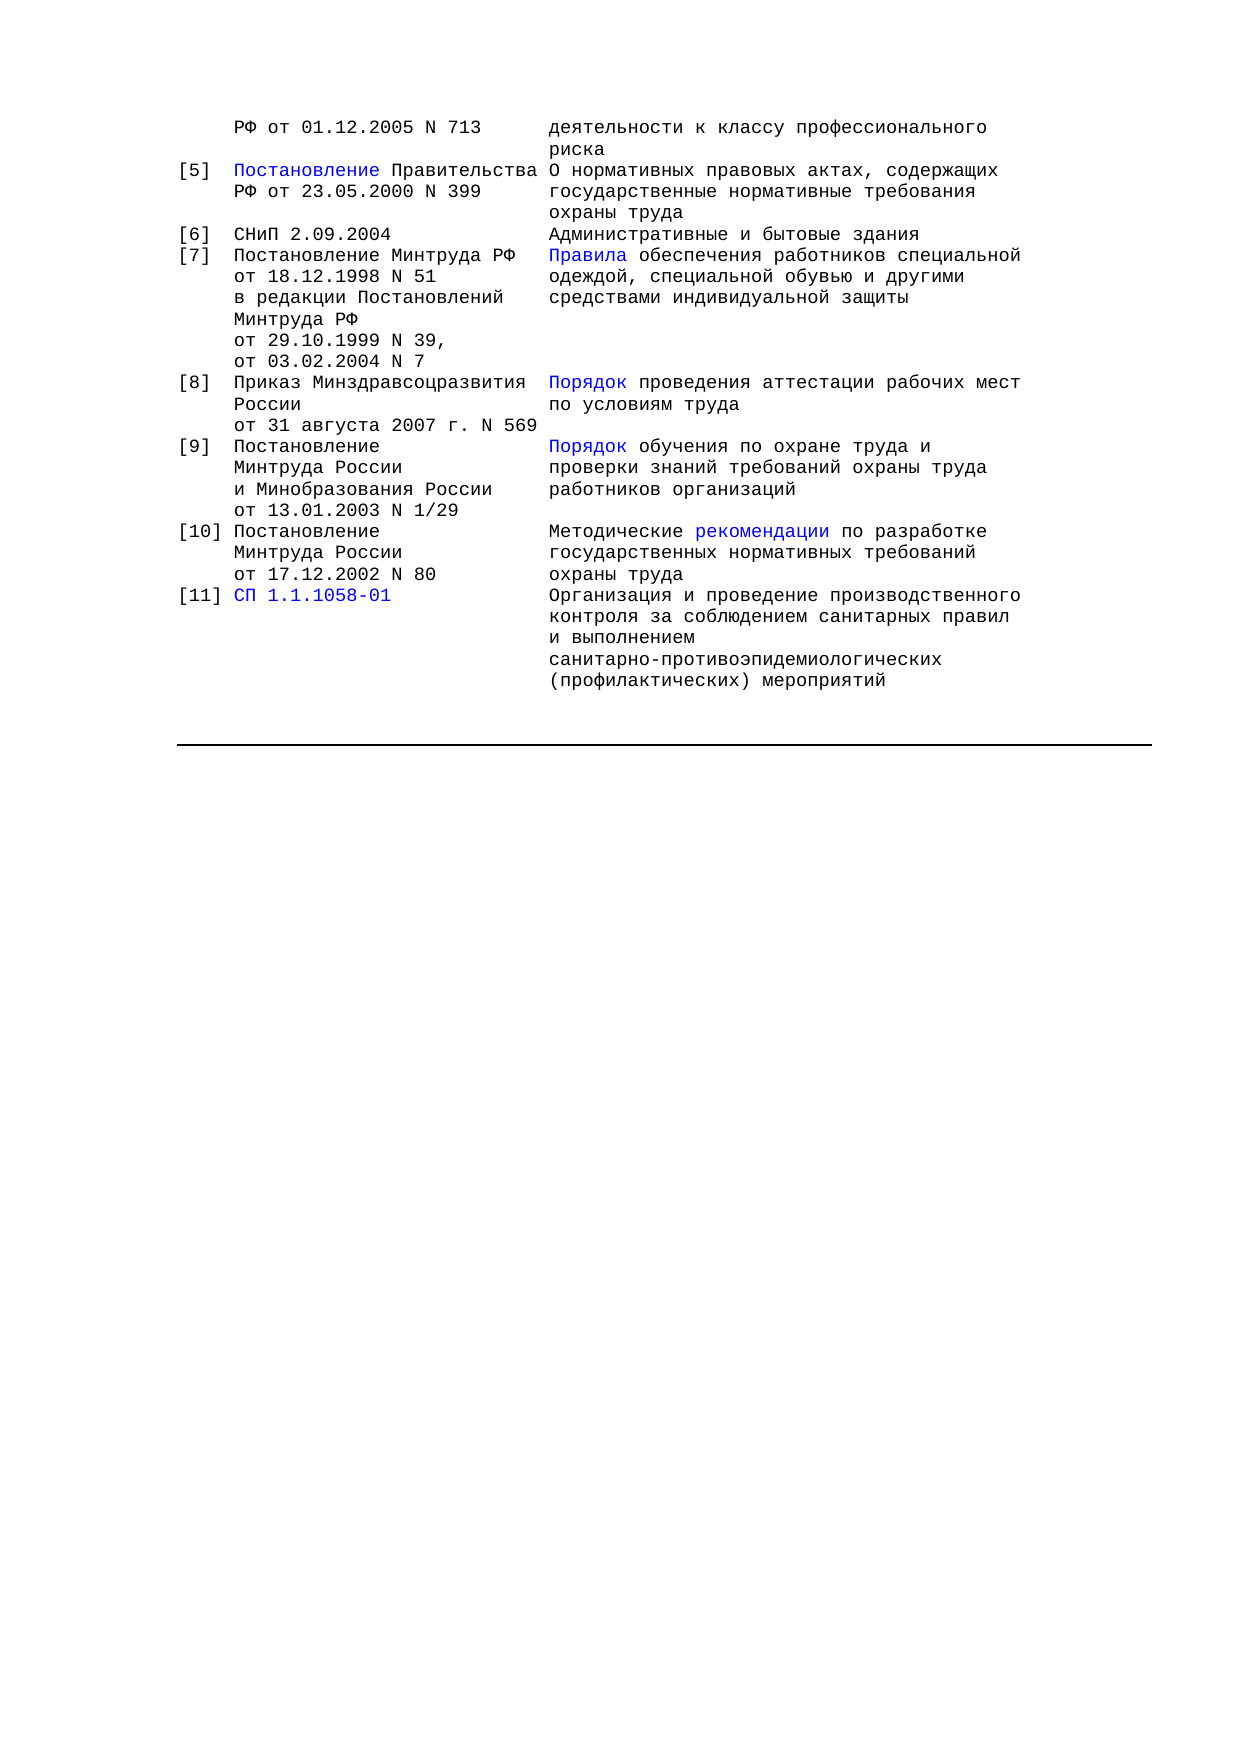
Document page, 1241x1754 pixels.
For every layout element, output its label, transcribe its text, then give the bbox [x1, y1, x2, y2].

text Минтруда России проверки знаний требований охраны труда [177, 458, 1152, 479]
text [9] Постановление Порядок обучения по охране труда и [177, 437, 1152, 458]
text [6] СНиП 2.09.2004 Административные и бытовые здания [177, 224, 1152, 246]
text в редакции Постановлений средствами индивидуальной защиты [177, 288, 1152, 309]
text санитарно-противоэпидемиологических [177, 649, 1152, 671]
text Минтруда РФ [177, 309, 1152, 331]
text охраны труда [177, 203, 1152, 224]
text [7] Постановление Минтруда РФ Правила обеспечения работников специальной [177, 246, 1152, 267]
text Минтруда России государственных нормативных требований [177, 543, 1152, 564]
text (профилактических) мероприятий [177, 671, 1152, 692]
text РФ от 23.05.2000 N 399 государственные нормативные требования [177, 182, 1152, 203]
text [8] Приказ Минздравсоцразвития Порядок проведения аттестации рабочих мест [177, 373, 1152, 394]
text России по условиям труда [177, 394, 1152, 416]
text от 31 августа 2007 г. N 569 [177, 416, 1152, 437]
text и выполнением [177, 628, 1152, 649]
text [5] Постановление Правительства О нормативных правовых актах, содержащих [177, 161, 1152, 182]
text от 29.10.1999 N 39, [177, 331, 1152, 352]
text от 17.12.2002 N 80 охраны труда [177, 564, 1152, 586]
text [10] Постановление Методические рекомендации по разработке [177, 522, 1152, 543]
text от 03.02.2004 N 7 [177, 352, 1152, 373]
text риска [177, 139, 1152, 161]
text [11] СП 1.1.1058-01 Организация и проведение производственного [177, 586, 1152, 607]
text от 18.12.1998 N 51 одеждой, специальной обувью и другими [177, 267, 1152, 288]
text РФ от 01.12.2005 N 713 деятельности к классу профессионального [177, 118, 1152, 139]
text контроля за соблюдением санитарных правил [177, 607, 1152, 628]
text от 13.01.2003 N 1/29 [177, 501, 1152, 522]
text и Минобразования России работников организаций [177, 479, 1152, 501]
